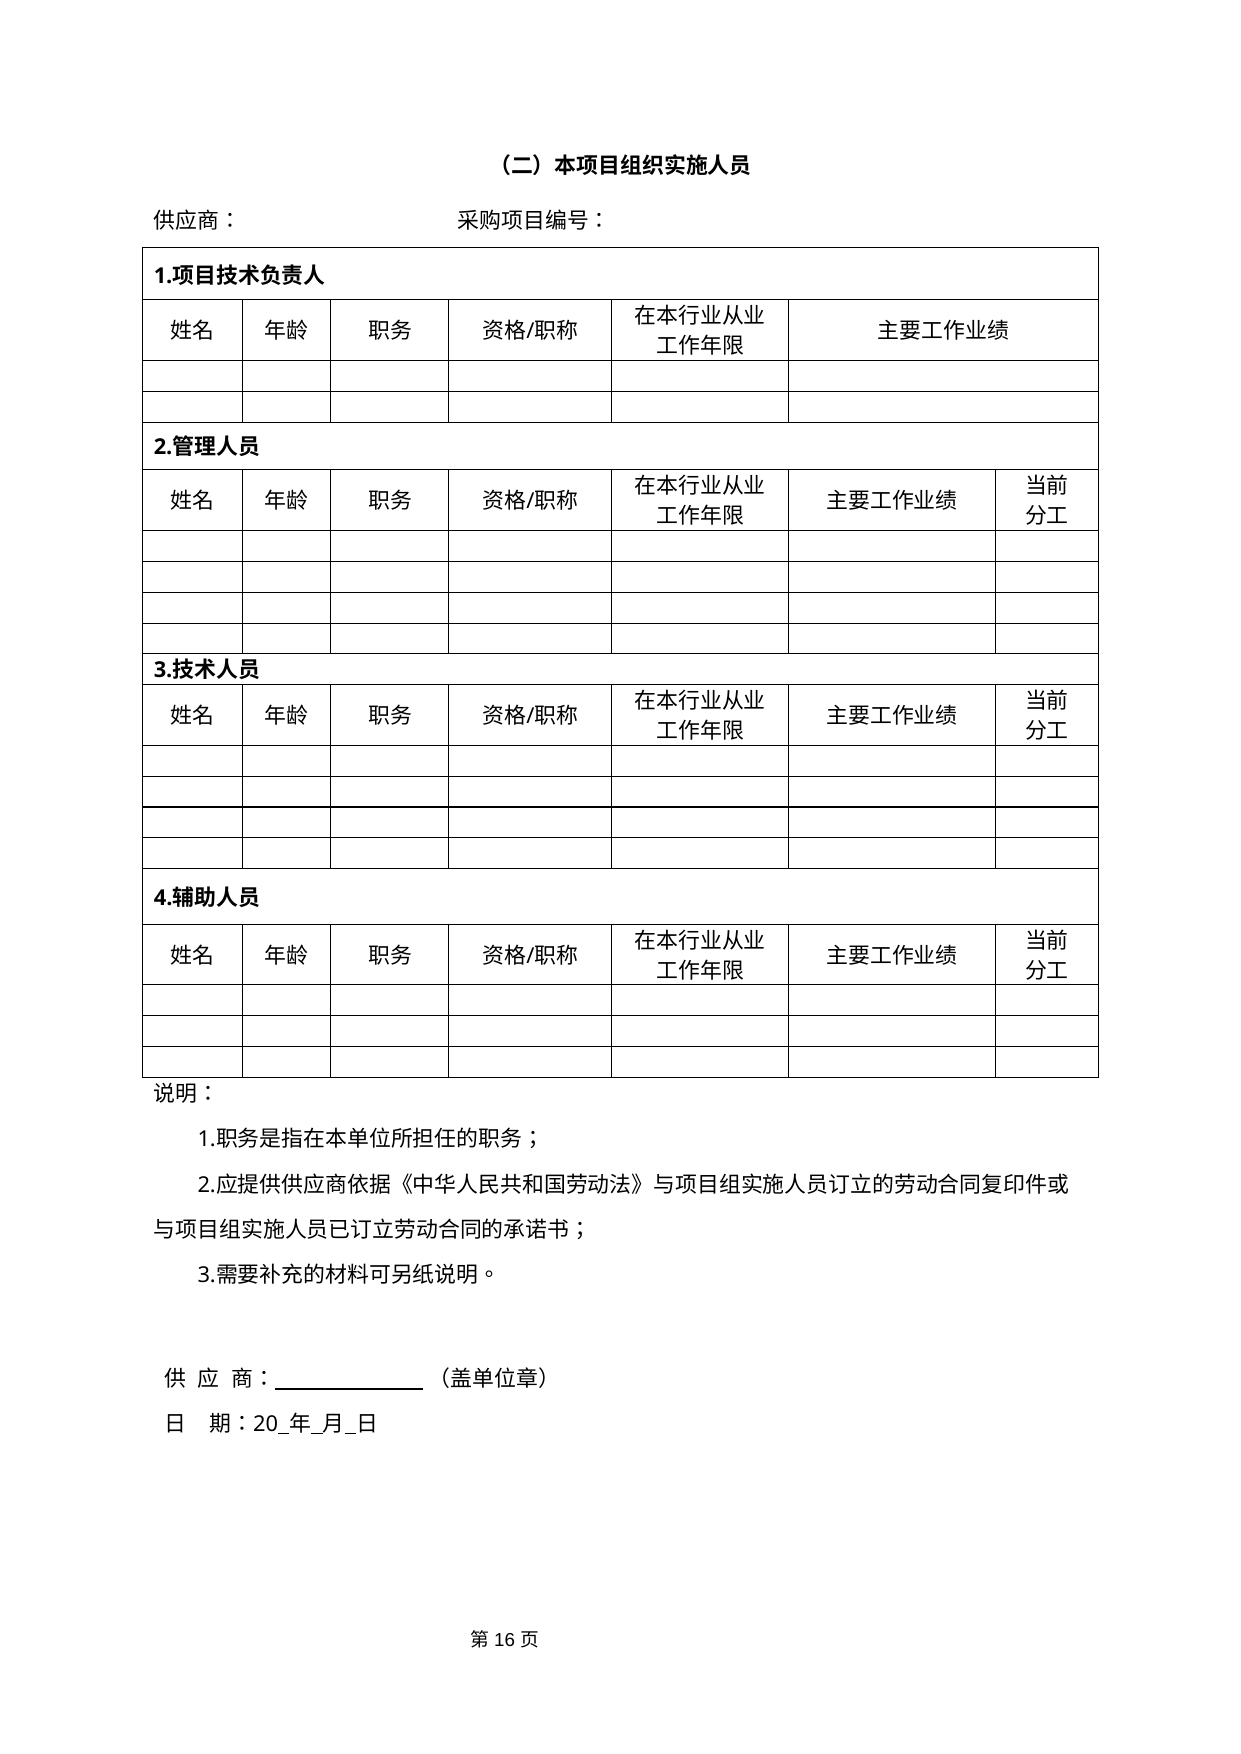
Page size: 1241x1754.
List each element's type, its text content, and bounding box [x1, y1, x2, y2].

table_cell [612, 808, 788, 837]
table_cell [612, 777, 788, 806]
table_cell [449, 1047, 611, 1077]
table_cell [996, 838, 1098, 868]
table_cell [331, 392, 448, 422]
table_cell [996, 562, 1098, 592]
table_cell [243, 746, 330, 776]
text （二）本项目组织实施人员 [153, 150, 1087, 180]
table_cell [243, 838, 330, 868]
table_cell [789, 985, 995, 1015]
table_cell [243, 531, 330, 561]
table_cell [449, 562, 611, 592]
table_cell [789, 1047, 995, 1077]
table_cell [143, 392, 242, 422]
table_cell [331, 777, 448, 806]
table_cell 年龄 [243, 470, 330, 530]
table_cell [612, 985, 788, 1015]
table_cell [612, 531, 788, 561]
table_cell [449, 361, 611, 391]
table_cell [143, 808, 242, 837]
table_cell [143, 562, 242, 592]
table_cell [996, 777, 1098, 806]
table_cell [996, 1047, 1098, 1077]
table_cell [996, 985, 1098, 1015]
table_cell [331, 593, 448, 622]
table_cell [143, 746, 242, 776]
table_cell 主要工作业绩 [789, 925, 995, 984]
table_cell 在本行业从业 工作年限 [612, 300, 788, 360]
table_cell [612, 593, 788, 622]
table_header 1.项目技术负责人 [143, 248, 1098, 299]
table_cell 在本行业从业 工作年限 [612, 925, 788, 984]
table_cell 职务 [331, 470, 448, 530]
table_cell [143, 1016, 242, 1046]
table_cell [789, 746, 995, 776]
table_cell [449, 1016, 611, 1046]
table_cell [612, 1016, 788, 1046]
table_cell [789, 808, 995, 837]
table_cell [143, 361, 242, 391]
table_cell [996, 808, 1098, 837]
text 供应商： 采购项目编号： [153, 205, 1087, 234]
table_cell [996, 1016, 1098, 1046]
table_cell [243, 361, 330, 391]
table_cell 3.技术人员 [143, 654, 1098, 684]
table_cell [143, 624, 242, 653]
table_cell [612, 392, 788, 422]
table_cell 资格/职称 [449, 925, 611, 984]
table_cell 当前 分工 [996, 925, 1098, 984]
table_cell 年龄 [243, 925, 330, 984]
table_cell [331, 361, 448, 391]
table_cell [449, 838, 611, 868]
table_cell 姓名 [143, 300, 242, 360]
table_cell [331, 1016, 448, 1046]
table_cell [612, 361, 788, 391]
table_cell [789, 838, 995, 868]
table_cell [243, 985, 330, 1015]
table_cell 资格/职称 [449, 685, 611, 745]
table_cell 姓名 [143, 470, 242, 530]
table_cell 主要工作业绩 [789, 300, 1098, 360]
list 1.职务是指在本单位所担任的职务； [153, 1123, 1087, 1152]
table_cell [612, 1047, 788, 1077]
table_cell 资格/职称 [449, 300, 611, 360]
table_cell [243, 593, 330, 622]
table_cell [243, 624, 330, 653]
table_cell [331, 531, 448, 561]
table_cell [996, 624, 1098, 653]
table_cell [243, 562, 330, 592]
table_cell 职务 [331, 685, 448, 745]
table_cell 当前 分工 [996, 685, 1098, 745]
table_cell [789, 562, 995, 592]
table_cell [243, 777, 330, 806]
table_cell [789, 593, 995, 622]
table_cell [331, 838, 448, 868]
text 供 应 商： （盖单位章） [153, 1363, 1087, 1393]
table_cell [243, 1016, 330, 1046]
table_cell [143, 985, 242, 1015]
table_cell [789, 777, 995, 806]
table_cell [243, 392, 330, 422]
table_cell 当前 分工 [996, 470, 1098, 530]
table_cell 年龄 [243, 685, 330, 745]
table_cell 在本行业从业 工作年限 [612, 470, 788, 530]
table_cell [243, 808, 330, 837]
table_cell [789, 361, 1098, 391]
text 日 期：20 年 月 日 [153, 1408, 1087, 1437]
table_cell [612, 746, 788, 776]
table_cell [612, 624, 788, 653]
table_cell 2.管理人员 [143, 423, 1098, 469]
table_cell [789, 392, 1098, 422]
list 2.应提供供应商依据《中华人民共和国劳动法》与项目组实施人员订立的劳动合同复印件或与项目组实施人员已订立劳动合同的承诺书； [153, 1167, 1087, 1244]
table_cell 在本行业从业 工作年限 [612, 685, 788, 745]
table_cell [449, 746, 611, 776]
table_cell [996, 746, 1098, 776]
table_cell [331, 808, 448, 837]
table_cell 年龄 [243, 300, 330, 360]
table_cell [449, 777, 611, 806]
table_cell 4.辅助人员 [143, 869, 1098, 924]
table_cell [612, 562, 788, 592]
table_cell [449, 531, 611, 561]
table_cell [243, 1047, 330, 1077]
table_cell [789, 531, 995, 561]
table_cell 姓名 [143, 925, 242, 984]
table_cell [996, 531, 1098, 561]
table_cell [449, 808, 611, 837]
table_cell [331, 985, 448, 1015]
table_cell [449, 392, 611, 422]
table_cell 主要工作业绩 [789, 685, 995, 745]
text 说明： [153, 1078, 1087, 1108]
table_cell [996, 593, 1098, 622]
list 3.需要补充的材料可另纸说明。 [153, 1259, 1087, 1288]
table_cell [143, 838, 242, 868]
table_cell [449, 624, 611, 653]
table_cell [331, 746, 448, 776]
table_cell 职务 [331, 925, 448, 984]
table_cell 职务 [331, 300, 448, 360]
table_cell [143, 777, 242, 806]
table_cell [449, 593, 611, 622]
table_cell 资格/职称 [449, 470, 611, 530]
table_cell [449, 985, 611, 1015]
table_cell [789, 624, 995, 653]
table_cell [331, 562, 448, 592]
table_cell [143, 531, 242, 561]
table_cell 主要工作业绩 [789, 470, 995, 530]
table_cell [143, 593, 242, 622]
table_cell [331, 1047, 448, 1077]
table_cell [331, 624, 448, 653]
table_cell [789, 1016, 995, 1046]
table_cell [612, 838, 788, 868]
table_cell 姓名 [143, 685, 242, 745]
table_cell [143, 1047, 242, 1077]
